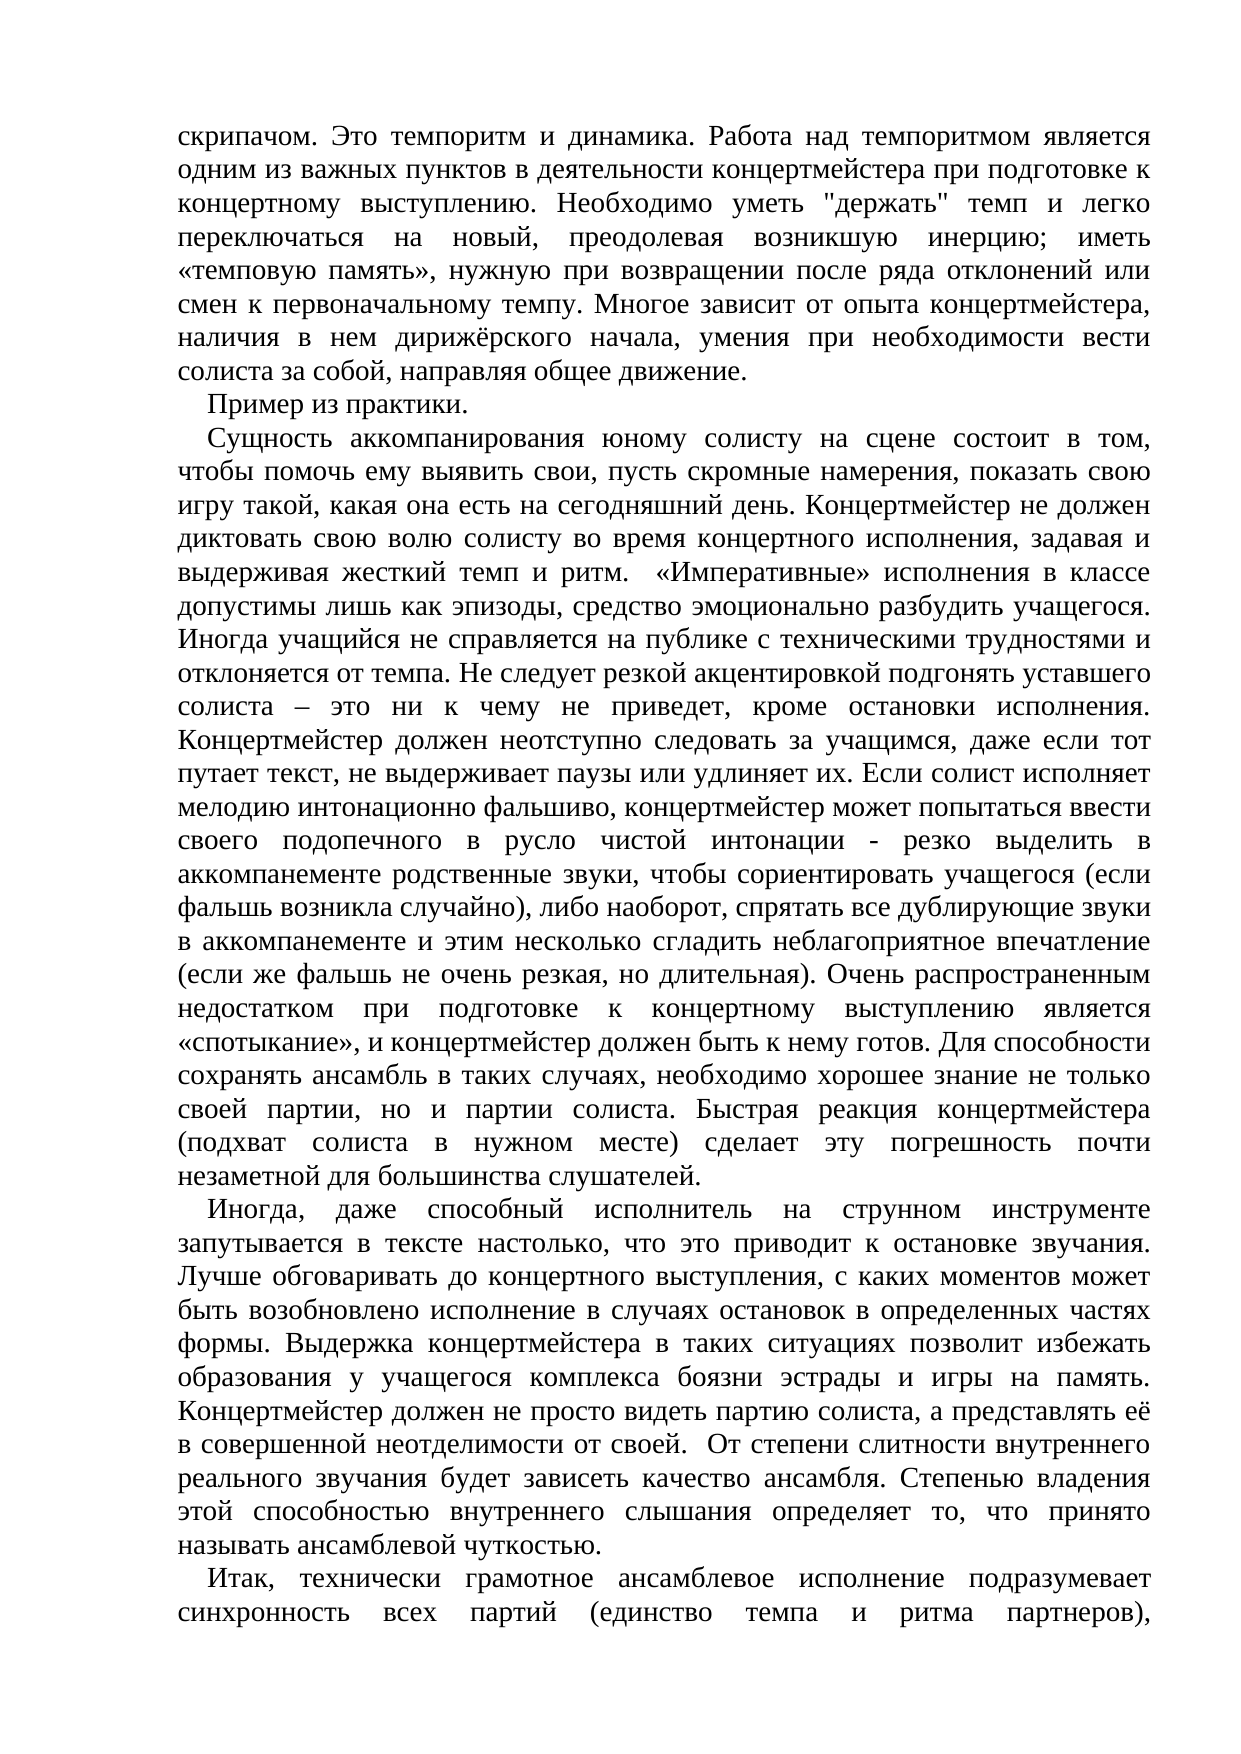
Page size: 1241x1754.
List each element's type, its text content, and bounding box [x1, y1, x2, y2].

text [177, 118, 1152, 386]
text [177, 1560, 1152, 1627]
text Иногда, даже способный исполнитель на струнном инструменте запутывается в тексте настолько, что это приводит к остановке звучания. Лучше обговаривать до концертного выступления, с каких моментов может быть возобновлено исполнение в случаях остановок в определенных частях формы. Выдержка концертмейстера в таких ситуациях позволит избежать образования у учащегося комплекса боязни эстрады и игры на память. Концертмейстер должен не просто видеть партию солиста, а представлять её в совершенной неотделимости от своей. От степени слитности внутреннего реального звучания будет зависеть качество ансамбля. Степенью владения этой способностью внутреннего слышания определяет то, что принято называть ансамблевой чуткостью. [177, 1191, 1152, 1560]
text Сущность аккомпанирования юному солисту на сцене состоит в том, чтобы помочь ему выявить свои, пусть скромные намерения, показать свою игру такой, какая она есть на сегодняшний день. Концертмейстер не должен диктовать свою волю солисту во время концертного исполнения, задавая и выдерживая жесткий темп и ритм. «Императивные» исполнения в классе допустимы лишь как эпизоды, средство эмоционально разбудить учащегося. Иногда учащийся не справляется на публике с техническими трудностями и отклоняется от темпа. Не следует резкой акцентировкой подгонять уставшего солиста – это ни к чему не приведет, кроме остановки исполнения. Концертмейстер должен неотступно следовать за учащимся, даже если тот путает текст, не выдерживает паузы или удлиняет их. Если солист исполняет мелодию интонационно фальшиво, концертмейстер может попытаться ввести своего подопечного в русло чистой интонации - резко выделить в аккомпанементе родственные звуки, чтобы сориентировать учащегося (если фальшь возникла случайно), либо наоборот, спрятать все дублирующие звуки в аккомпанементе и этим несколько сгладить неблагоприятное впечатление (если же фальшь не очень резкая, но длительная). Очень распространенным недостатком при подготовке к концертному выступлению является «спотыкание», и концертмейстер должен быть к нему готов. Для способности сохранять ансамбль в таких случаях, необходимо хорошее знание не только своей партии, но и партии солиста. Быстрая реакция концертмейстера (подхват солиста в нужном месте) сделает эту погрешность почти незаметной для большинства слушателей. [177, 420, 1152, 1191]
text Пример из практики. [177, 386, 1152, 420]
